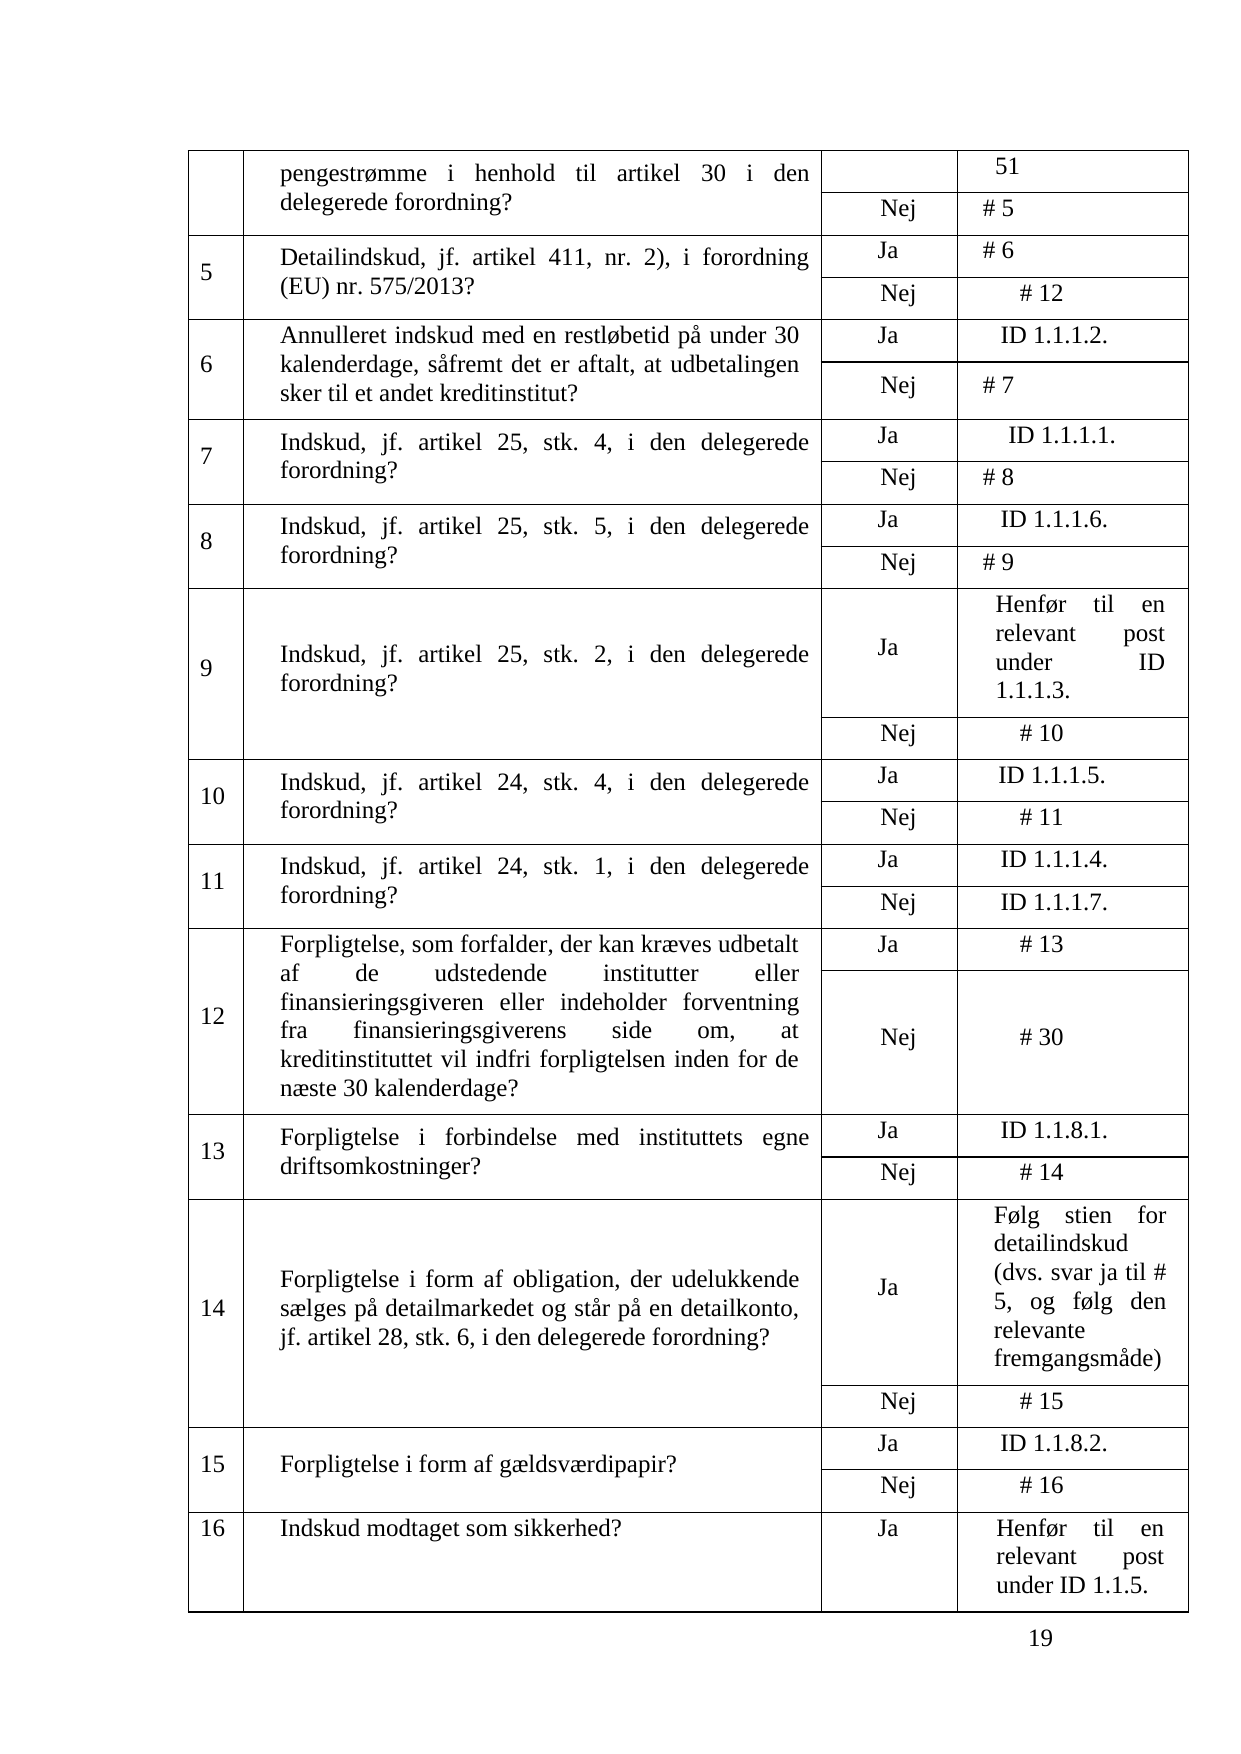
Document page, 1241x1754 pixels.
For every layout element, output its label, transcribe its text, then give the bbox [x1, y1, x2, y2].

table_cell Nej [822, 971, 957, 1114]
table_cell ID 1.1.1.2. [958, 320, 1188, 361]
table_cell # 30 [958, 971, 1188, 1114]
table_cell Nej [822, 887, 957, 928]
table_cell Forpligtelse, som forfalder, der kan kræves udbetalt af de udstedende institutter eller finansieringsgiveren eller indeholder forventning fra finansieringsgiverens side om, at kreditinstituttet vil indfri forpligtelsen inden for de næste 30 kalenderdage? [244, 929, 821, 1114]
table_cell 8 [189, 505, 243, 588]
table_cell Ja [822, 320, 957, 361]
table_cell # 15 [958, 1386, 1188, 1427]
table_cell Indskud, jf. artikel 24, stk. 1, i den delegerede forordning? [244, 845, 821, 928]
table_cell Ja [822, 1513, 957, 1611]
table_cell ID 1.1.1.4. [958, 845, 1188, 886]
table_cell 13 [189, 1115, 243, 1199]
table_cell Henfør til en relevant post under ID 1.1.5. [958, 1513, 1188, 1611]
table_cell 11 [189, 845, 243, 928]
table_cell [958, 151, 1188, 192]
table_cell Forpligtelse i forbindelse med instituttets egne driftsomkostninger? [244, 1115, 821, 1199]
table_cell 4 [189, 151, 243, 234]
table_cell 12 [189, 929, 243, 1114]
table_cell 6 [189, 320, 243, 419]
table_cell Indskud, jf. artikel 25, stk. 2, i den delegerede forordning? [244, 589, 821, 759]
table_cell Annulleret indskud med en restløbetid på under 30 kalenderdage, såfremt det er aftalt, at udbetalingen sker til et andet kreditinstitut? [244, 320, 821, 419]
table_cell # 13 [958, 929, 1188, 970]
table_cell 10 [189, 760, 243, 843]
table_cell Indskud, jf. artikel 24, stk. 4, i den delegerede forordning? [244, 760, 821, 843]
table_cell Ja [822, 151, 957, 192]
table_cell 7 [189, 420, 243, 503]
table_cell Ja [822, 1200, 957, 1385]
table_cell Ja [822, 845, 957, 886]
table_cell Forpligtelse i form af gældsværdipapir? [244, 1428, 821, 1512]
table_cell Indskud, jf. artikel 25, stk. 4, i den delegerede forordning? [244, 420, 821, 503]
table_cell # 8 [958, 462, 1188, 503]
table_cell Forpligtelse i form af obligation, der udelukkende sælges på detailmarkedet og står på en detailkonto, jf. artikel 28, stk. 6, i den delegerede forordning? [244, 1200, 821, 1427]
table_cell # 11 [958, 802, 1188, 843]
table_cell ID 1.1.1.1. [958, 420, 1188, 461]
table_cell Følg stien for detailindskud (dvs. svar ja til # 5, og følg den relevante fremgangsmåde) [958, 1200, 1188, 1385]
table_cell # 12 [958, 278, 1188, 319]
table_cell Nej [822, 462, 957, 503]
table_cell Detailindskud, jf. artikel 411, nr. 2), i forordning (EU) nr. 575/2013? [244, 236, 821, 319]
table_cell 5 [189, 236, 243, 319]
table_cell 16 [189, 1513, 243, 1611]
table_cell ID 1.1.8.1. [958, 1115, 1188, 1156]
table_cell Ja [822, 929, 957, 970]
table_cell # 14 [958, 1158, 1188, 1199]
table_cell ID 1.1.8.2. [958, 1428, 1188, 1469]
table_cell Ja [822, 1428, 957, 1469]
table_cell Henfør til en relevant post under ID 1.1.1.3. [958, 589, 1188, 717]
table_cell Nej [822, 1386, 957, 1427]
table_cell Nej [822, 363, 957, 419]
table_cell ID 1.1.1.5. [958, 760, 1188, 801]
table_cell Nej [822, 1158, 957, 1199]
table_cell # 5 [958, 193, 1188, 234]
table_cell # 6 [958, 236, 1188, 277]
table_cell Nej [822, 278, 957, 319]
table_cell # 9 [958, 547, 1188, 588]
table_cell Ja [822, 236, 957, 277]
table_cell 9 [189, 589, 243, 759]
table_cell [244, 151, 821, 234]
table_cell Nej [822, 718, 957, 759]
table_cell ID 1.1.1.7. [958, 887, 1188, 928]
table_cell Nej [822, 802, 957, 843]
table_cell Nej [822, 547, 957, 588]
table_cell ID 1.1.1.6. [958, 505, 1188, 546]
table_cell Ja [822, 760, 957, 801]
table_cell Nej [822, 1470, 957, 1512]
table_cell Ja [822, 505, 957, 546]
table_cell # 16 [958, 1470, 1188, 1512]
table_cell Ja [822, 420, 957, 461]
table_cell Ja [822, 1115, 957, 1156]
table_cell Indskud, jf. artikel 25, stk. 5, i den delegerede forordning? [244, 505, 821, 588]
table_cell 15 [189, 1428, 243, 1512]
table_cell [244, 1513, 821, 1611]
table_cell Ja [822, 589, 957, 717]
table_cell Nej [822, 193, 957, 234]
table_cell # 7 [958, 363, 1188, 419]
table_cell 14 [189, 1200, 243, 1427]
table_cell # 10 [958, 718, 1188, 759]
